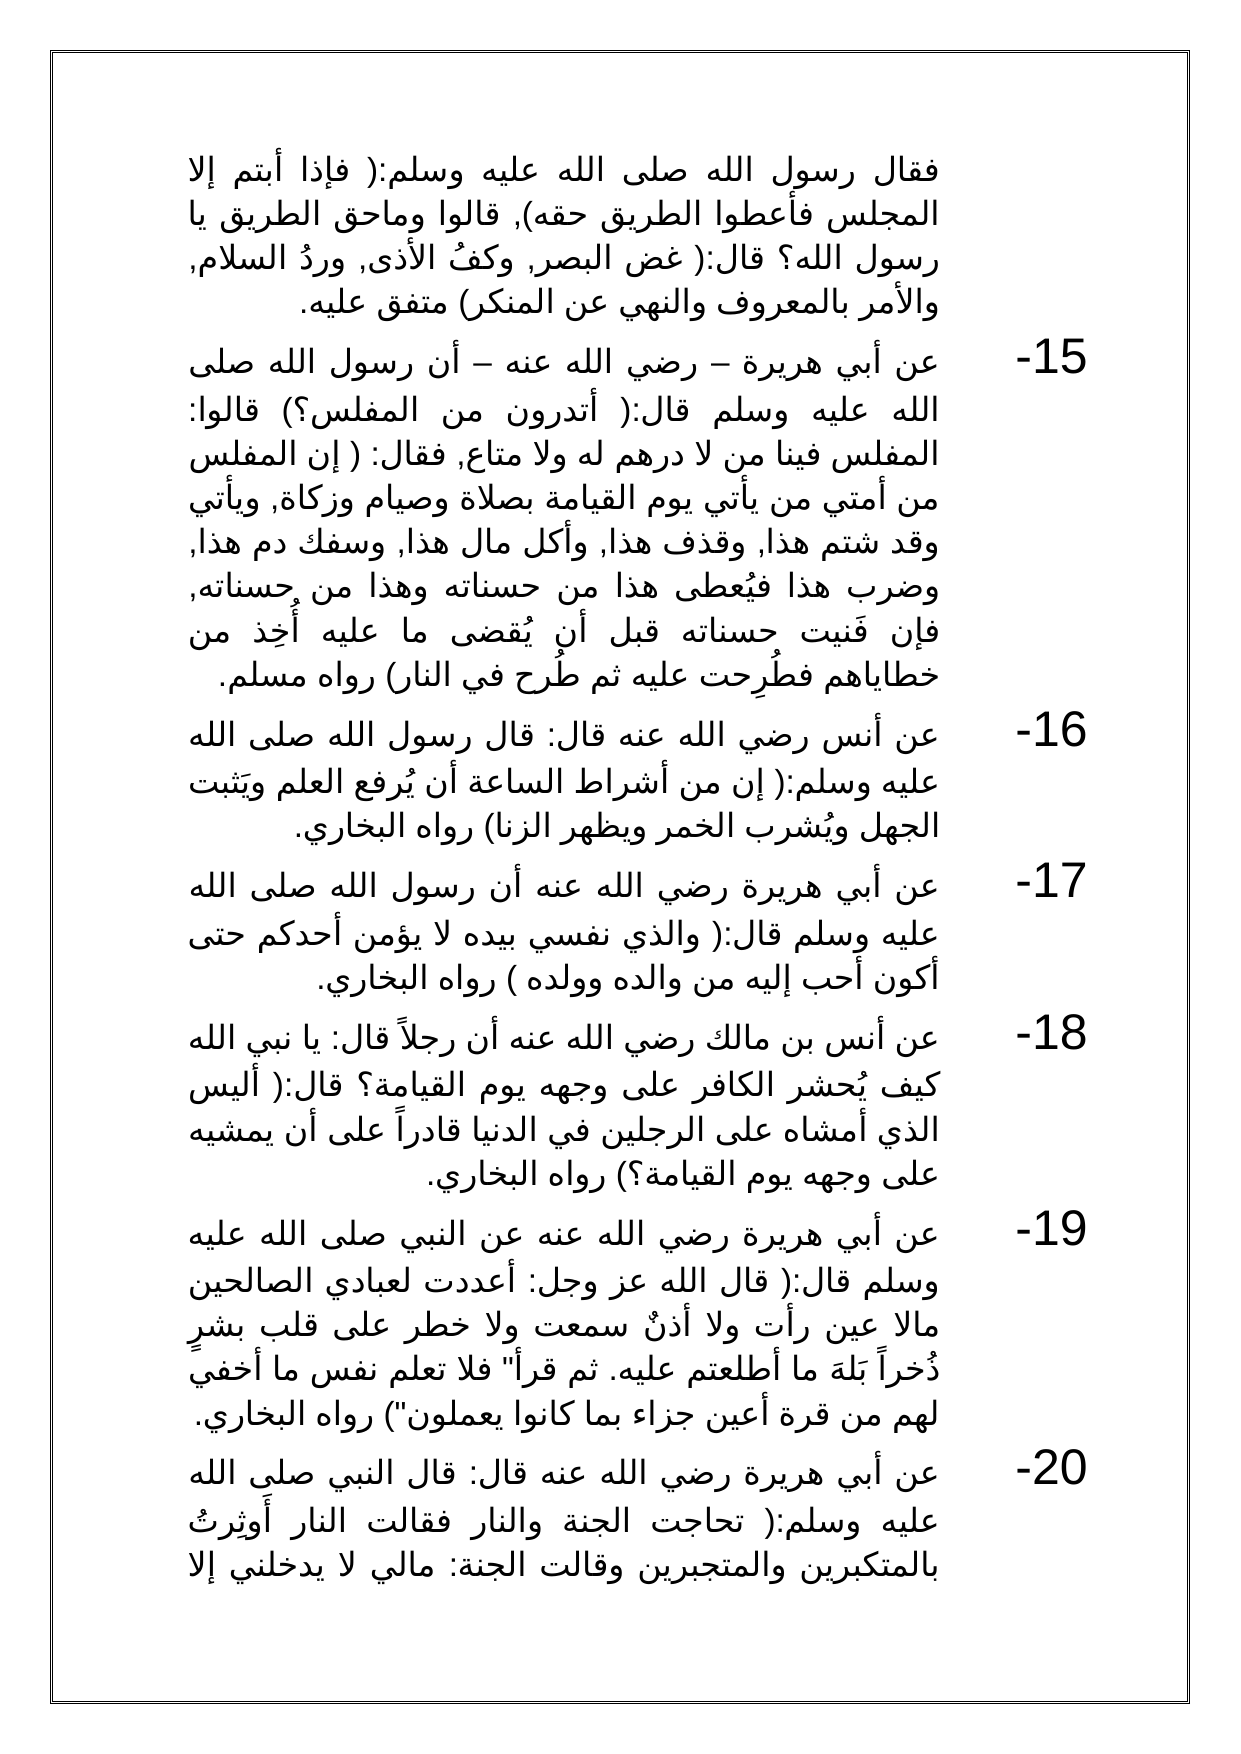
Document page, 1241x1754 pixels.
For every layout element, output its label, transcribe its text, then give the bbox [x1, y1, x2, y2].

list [187, 150, 1015, 321]
list عن أنس بن مالك رضي الله عنه أن رجلاً قال: يا نبي الله كيف يُحشر الكافر على وجهه يوم القيامة؟ قال:( أليس الذي أمشاه على الرجلين في الدنيا قادراً على أن يمشيه على وجهه يوم القيامة؟) رواه البخاري. [187, 1002, 1015, 1192]
list عن أبي هريرة – رضي الله عنه – أن رسول الله صلى الله عليه وسلم قال:( أتدرون من المفلس؟) قالوا: المفلس فينا من لا درهم له ولا متاع, فقال: ( إن المفلس من أمتي من يأتي يوم القيامة بصلاة وصيام وزكاة, ويأتي وقد شتم هذا, وقذف هذا, وأكل مال هذا, وسفك دم هذا, وضرب هذا فيُعطى هذا من حسناته وهذا من حسناته, فإن فَنيت حسناته قبل أن يُقضى ما عليه أُخِذ من خطاياهم فطُرِحت عليه ثم طُرح في النار) رواه مسلم. [187, 327, 1015, 693]
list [187, 1438, 1015, 1584]
list عن أبي هريرة رضي الله عنه أن رسول الله صلى الله عليه وسلم قال:( والذي نفسي بيده لا يؤمن أحدكم حتى أكون أحب إليه من والده وولده ) رواه البخاري. [187, 851, 1015, 996]
list عن أنس رضي الله عنه قال: قال رسول الله صلى الله عليه وسلم:( إن من أشراط الساعة أن يُرفع العلم ويَثبت الجهل ويُشرب الخمر ويظهر الزنا) رواه البخاري. [187, 699, 1015, 845]
list عن أبي هريرة رضي الله عنه عن النبي صلى الله عليه وسلم قال:( قال الله عز وجل: أعددت لعبادي الصالحين مالا عين رأت ولا أذنٌ سمعت ولا خطر على قلب بشرٍ ذُخراً بَلهَ ما أطلعتم عليه. ثم قرأ" فلا تعلم نفس ما أخفي لهم من قرة أعين جزاء بما كانوا يعملون") رواه البخاري. [187, 1198, 1015, 1432]
